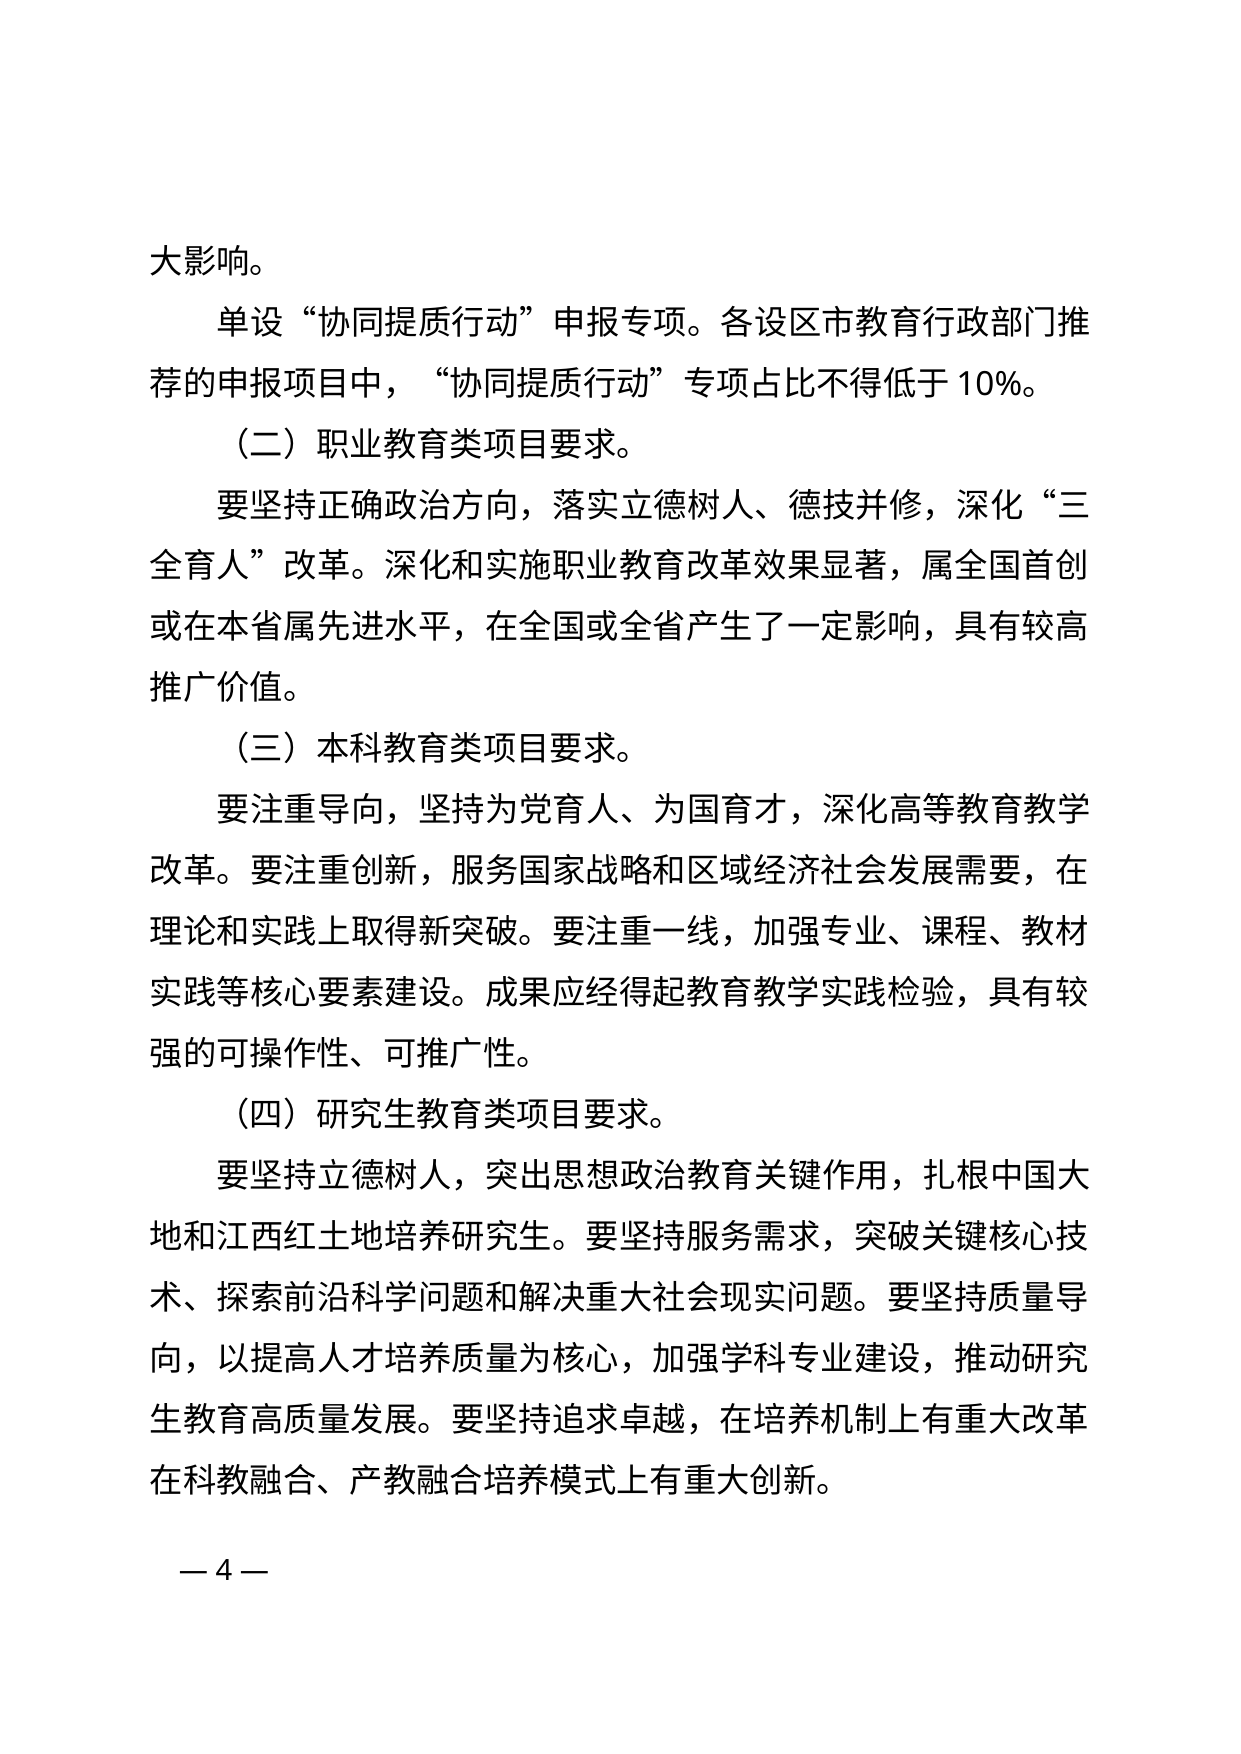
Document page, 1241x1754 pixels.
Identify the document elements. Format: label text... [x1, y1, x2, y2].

text 要坚持正确政治方向，落实立德树人、德技并修，深化“三全育人”改革。深化和实施职业教育改革效果显著，属全国首创或在本省属先进水平，在全国或全省产生了一定影响，具有较高推广价值。 [149, 468, 1091, 712]
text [149, 224, 1091, 285]
text 要坚持立德树人，突出思想政治教育关键作用，扎根中国大地和江西红土地培养研究生。要坚持服务需求，突破关键核心技术、探索前沿科学问题和解决重大社会现实问题。要坚持质量导向，以提高人才培养质量为核心，加强学科专业建设，推动研究生教育高质量发展。要坚持追求卓越，在培养机制上有重大改革，在科教融合、产教融合培养模式上有重大创新。 [149, 1138, 1091, 1504]
text （二）职业教育类项目要求。 [149, 407, 1091, 468]
text 要注重导向，坚持为党育人、为国育才，深化高等教育教学改革。要注重创新，服务国家战略和区域经济社会发展需要，在理论和实践上取得新突破。要注重一线，加强专业、课程、教材、实践等核心要素建设。成果应经得起教育教学实践检验，具有较强的可操作性、可推广性。 [149, 773, 1091, 1078]
text 单设“协同提质行动”申报专项。各设区市教育行政部门推荐的申报项目中，“协同提质行动”专项占比不得低于10%。 [149, 285, 1091, 407]
text （四）研究生教育类项目要求。 [149, 1078, 1091, 1138]
text （三）本科教育类项目要求。 [149, 712, 1091, 773]
